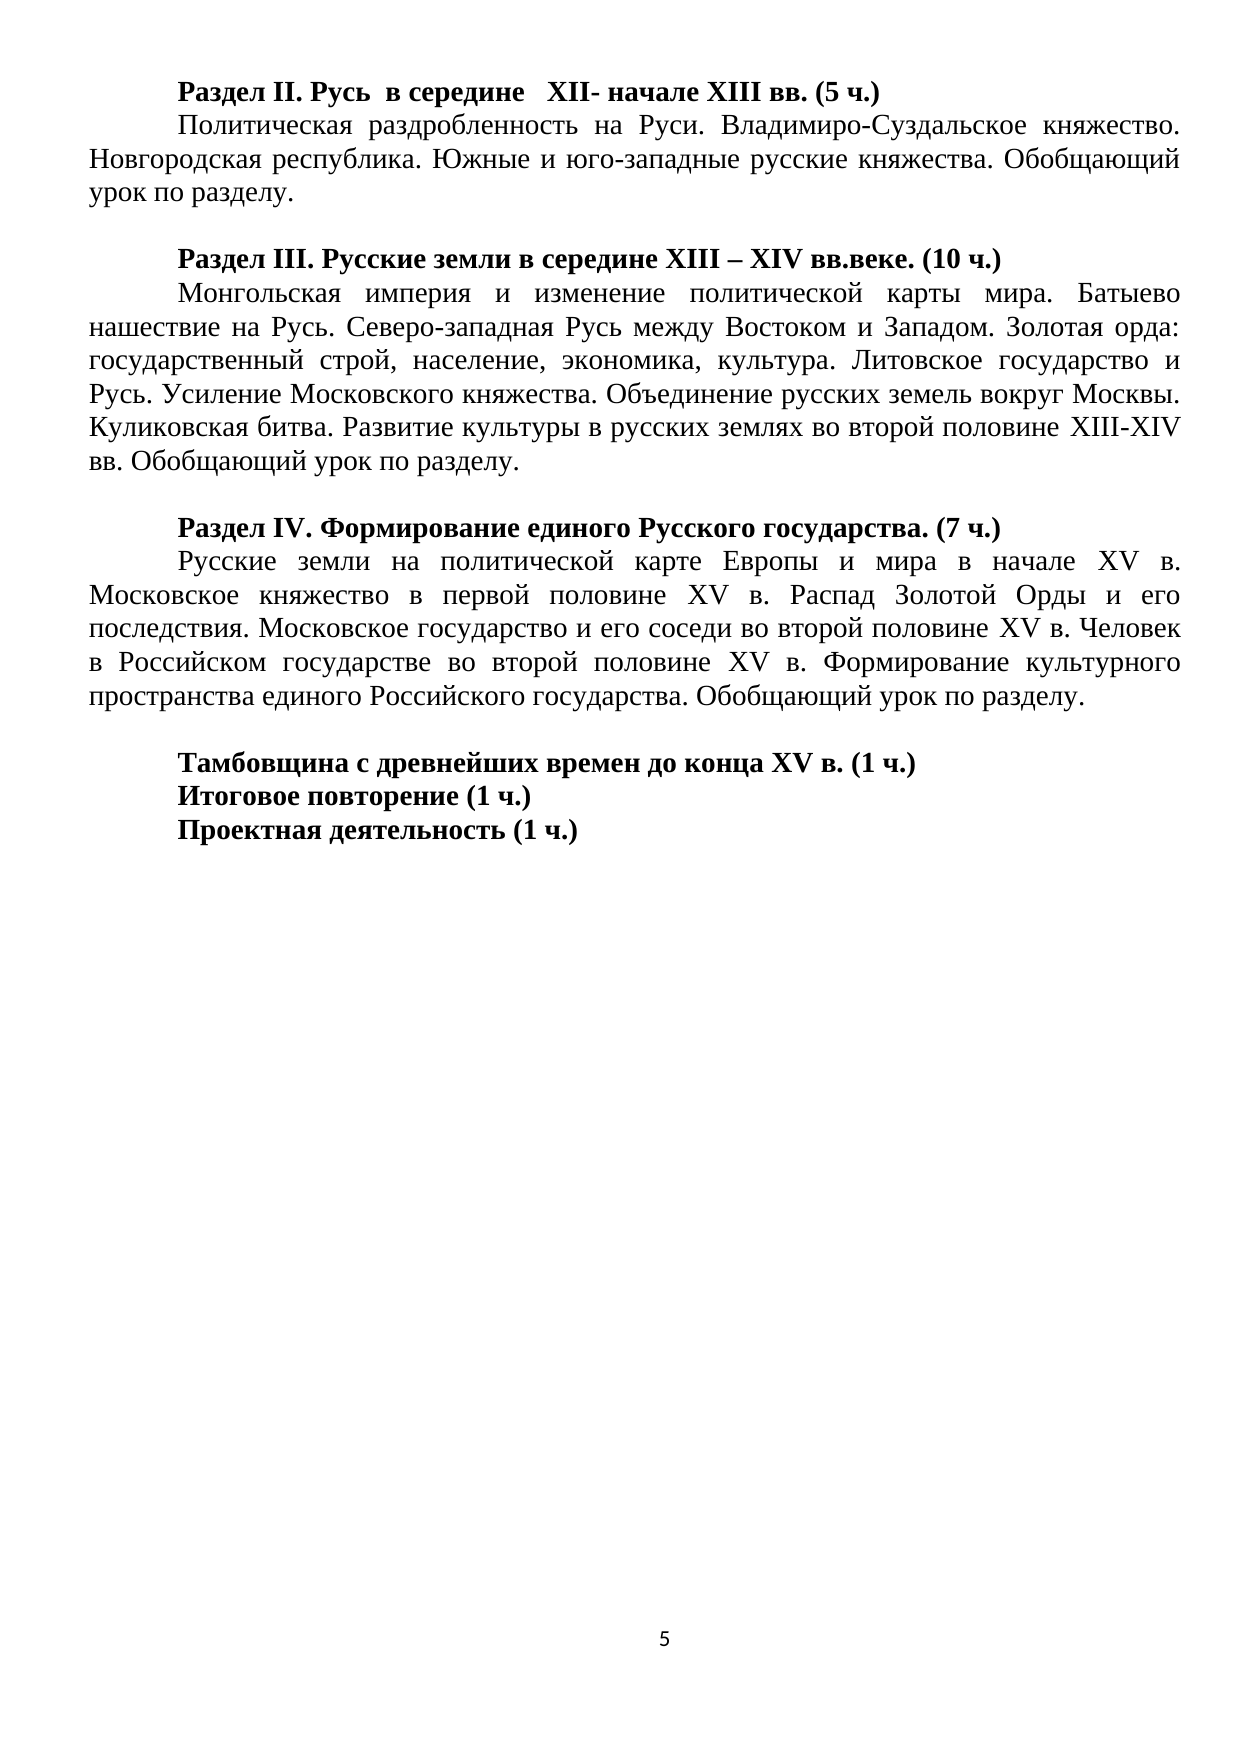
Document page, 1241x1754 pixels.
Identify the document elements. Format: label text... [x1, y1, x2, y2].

text Раздел II. Русь в середине XII- начале XIII вв. (5 ч.) [88, 74, 1181, 107]
text Тамбовщина с древнейших времен до конца XV в. (1 ч.) [88, 745, 1181, 778]
text Монгольская империя и изменение политической карты мира. Батыево нашествие на Русь. Северо-западная Русь между Востоком и Западом. Золотая орда: государственный строй, население, экономика, культура. Литовское государство и Русь. Усиление Московского княжества. Объединение русских земель вокруг Москвы. Куликовская битва. Развитие культуры в русских землях во второй половине XIII-XIV вв. Обобщающий урок по разделу. [88, 275, 1181, 476]
text Раздел IV. Формирование единого Русского государства. (7 ч.) [88, 510, 1181, 543]
text Проектная деятельность (1 ч.) [88, 812, 1181, 845]
text Раздел III. Русские земли в середине XIII – XIV вв.веке. (10 ч.) [88, 242, 1181, 275]
text Русские земли на политической карте Европы и мира в начале XV в. Московское княжество в первой половине XV в. Распад Золотой Орды и его последствия. Московское государство и его соседи во второй половине XV в. Человек в Российском государстве во второй половине XV в. Формирование культурного пространства единого Российского государства. Обобщающий урок по разделу. [88, 543, 1181, 711]
text Политическая раздробленность на Руси. Владимиро-Суздальское княжество. Новгородская республика. Южные и юго-западные русские княжества. Обобщающий урок по разделу. [88, 107, 1181, 208]
text Итоговое повторение (1 ч.) [88, 778, 1181, 812]
